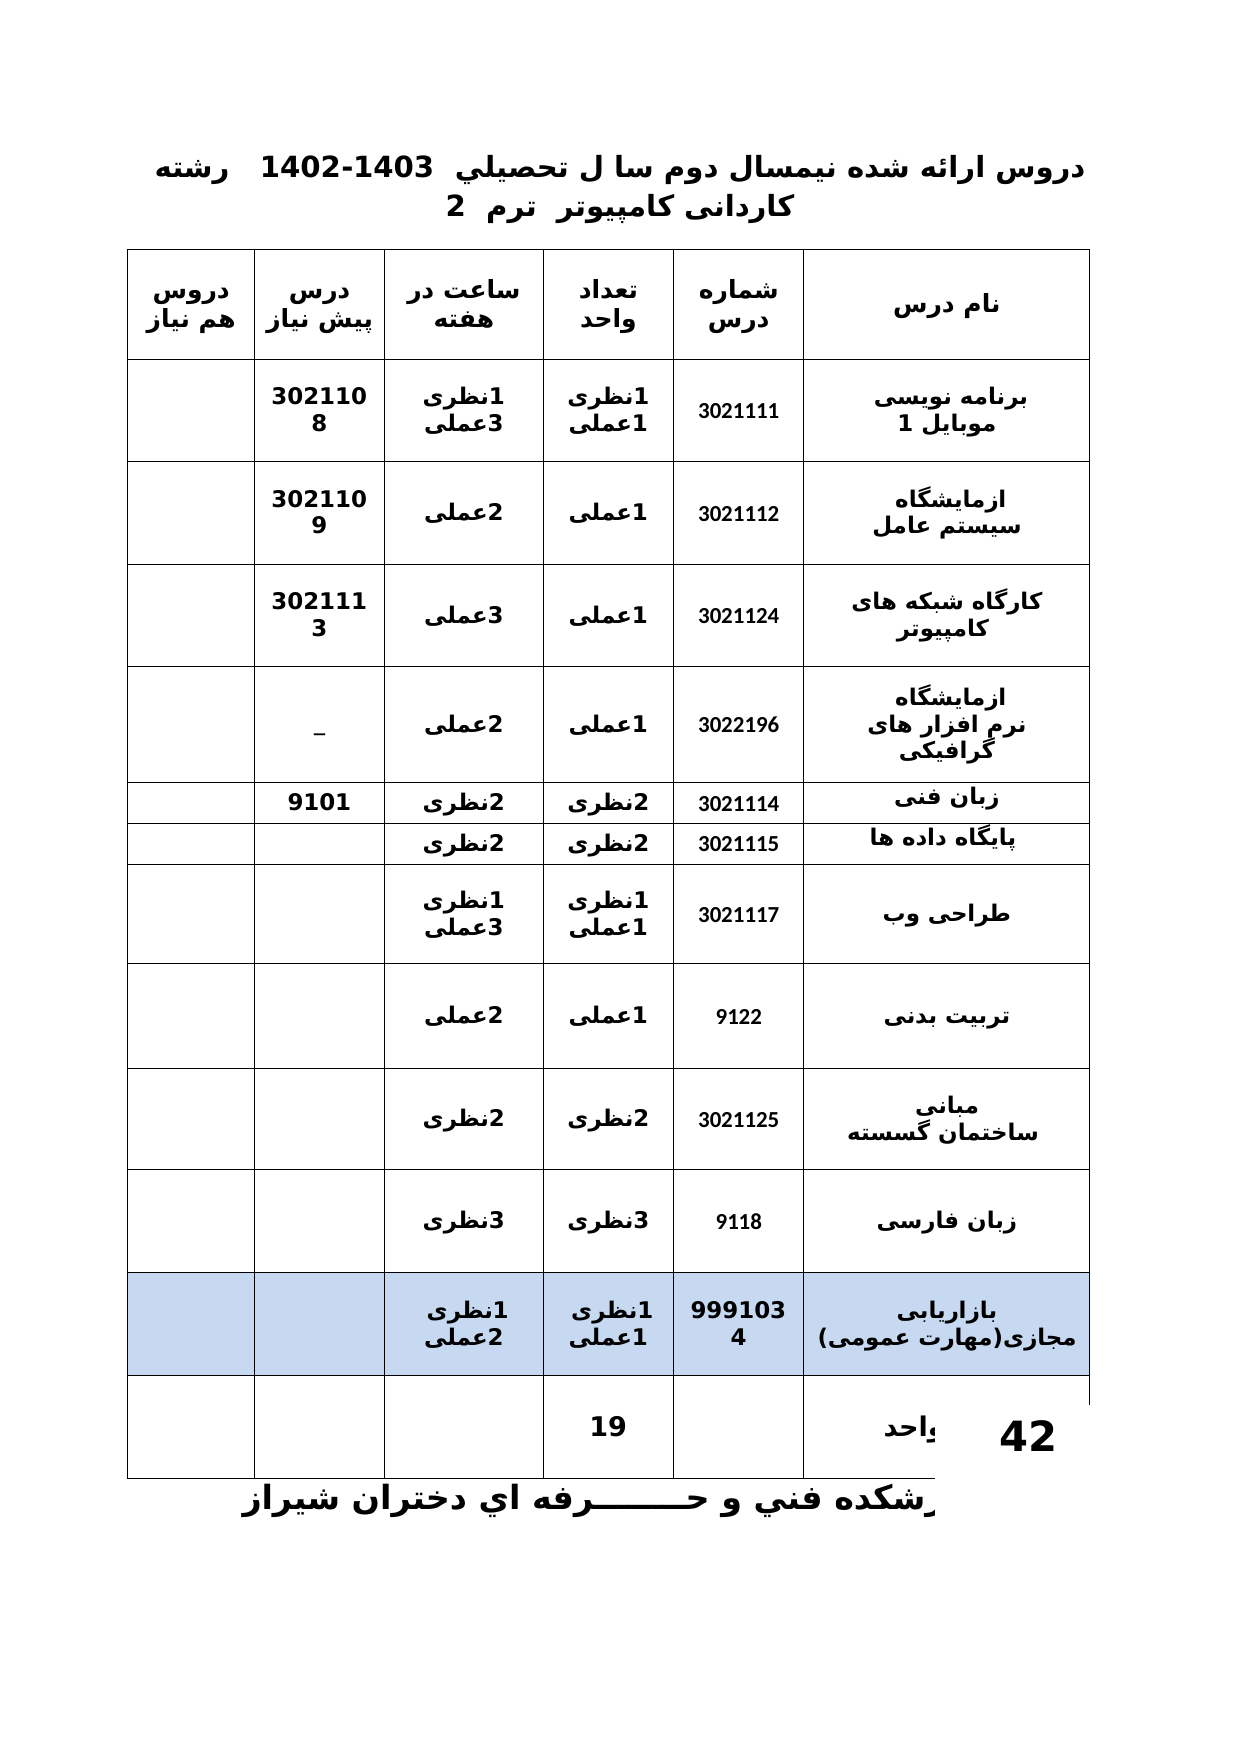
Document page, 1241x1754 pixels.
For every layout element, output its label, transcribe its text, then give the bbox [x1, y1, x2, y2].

table_cell 2عملی [385, 667, 543, 782]
table_cell [128, 824, 254, 863]
table_cell 2نظری [385, 1069, 543, 1169]
table_cell 3022196 [674, 667, 803, 782]
table_header ساعت در هفته [385, 250, 543, 358]
table_cell [128, 462, 254, 563]
table_cell [128, 964, 254, 1068]
table_cell [255, 964, 384, 1068]
table_header نام درس [804, 250, 1089, 358]
table_header تعداد واحد [544, 250, 673, 358]
table_cell کارگاه شبکه های کامپیوتر [804, 565, 1089, 666]
table_cell 3021111 [674, 360, 803, 461]
table_header شماره درس [674, 250, 803, 358]
table_cell 1نظری 3عملی [385, 865, 543, 963]
table_cell 3021115 [674, 824, 803, 863]
table_cell 1عملی [544, 462, 673, 563]
table_cell 9118 [674, 1170, 803, 1272]
table_cell 3021117 [674, 865, 803, 963]
table_cell [128, 865, 254, 963]
table_cell 3نظری [385, 1170, 543, 1272]
table_cell 2نظری [544, 824, 673, 863]
table_cell 1نظری 1عملی [544, 1273, 673, 1375]
table_cell [255, 1376, 384, 1478]
table_cell 3عملی [385, 565, 543, 666]
table_cell [255, 1273, 384, 1375]
table_cell [255, 865, 384, 963]
table_cell [128, 1069, 254, 1169]
table_cell 3021114 [674, 783, 803, 823]
table_cell زبان فارسی [804, 1170, 1089, 1272]
table_cell 9991034 [674, 1273, 803, 1375]
table_cell 1عملی [544, 565, 673, 666]
table_cell 1نظری 3عملی [385, 360, 543, 461]
table_cell 19 [544, 1376, 673, 1478]
table_cell [128, 667, 254, 782]
table_cell 1نظری 1عملی [544, 360, 673, 461]
table_cell تربیت بدنی [804, 964, 1089, 1068]
table_cell 2نظری [385, 824, 543, 863]
table_cell 2عملی [385, 462, 543, 563]
table_cell [255, 1069, 384, 1169]
text دروس ارائه شده نيمسال دوم سا ل تحصيلي 1403-1402 رشته کاردانی كامپيوتر ترم 2 [150, 150, 1090, 223]
table_cell [255, 1170, 384, 1272]
table_cell پایگاه داده ها [804, 824, 1089, 863]
table_cell 3021108 [255, 360, 384, 461]
table_cell 3نظری [544, 1170, 673, 1272]
table_cell [128, 1376, 254, 1478]
table_cell 3021125 [674, 1069, 803, 1169]
table_cell 2نظری [385, 783, 543, 823]
table_cell [128, 565, 254, 666]
table_cell 2عملی [385, 964, 543, 1068]
table_cell [255, 824, 384, 863]
table_cell [128, 360, 254, 461]
table_cell 1نظری 1عملی [544, 865, 673, 963]
table_cell 2نظری [544, 783, 673, 823]
table_cell مبانی ساختمان گسسته [804, 1069, 1089, 1169]
table_cell 3021124 [674, 565, 803, 666]
table_cell [128, 1170, 254, 1272]
table_cell ازمایشگاه نرم افزار های گرافیکی [804, 667, 1089, 782]
table_cell 9122 [674, 964, 803, 1068]
table_cell زبان فنی [804, 783, 1089, 823]
table_cell 9101 [255, 783, 384, 823]
table_cell [128, 783, 254, 823]
text آموزشكده فني و حــــــــرفه اي دختران شيراز [150, 1479, 935, 1518]
table_cell [128, 1273, 254, 1375]
table_cell 3021109 [255, 462, 384, 563]
table_cell 3021112 [674, 462, 803, 563]
table_cell ازمایشگاه سیستم عامل [804, 462, 1089, 563]
table_cell [674, 1376, 803, 1478]
table_header درس پيش نياز [255, 250, 384, 358]
table_cell [385, 1376, 543, 1478]
table_cell 3021113 [255, 565, 384, 666]
table_cell بازاریابی مجازی(مهارت عمومی) [804, 1273, 1089, 1375]
table_cell 2نظری [544, 1069, 673, 1169]
table_cell جمع واحد [804, 1376, 1089, 1478]
table_cell برنامه نویسی موبایل 1 [804, 360, 1089, 461]
table_cell طراحی وب [804, 865, 1089, 963]
table_header دروس هم نياز [128, 250, 254, 358]
table_cell 1عملی [544, 667, 673, 782]
table_cell 1نظری 2عملی [385, 1273, 543, 1375]
table_cell _ [255, 667, 384, 782]
table_cell 1عملی [544, 964, 673, 1068]
